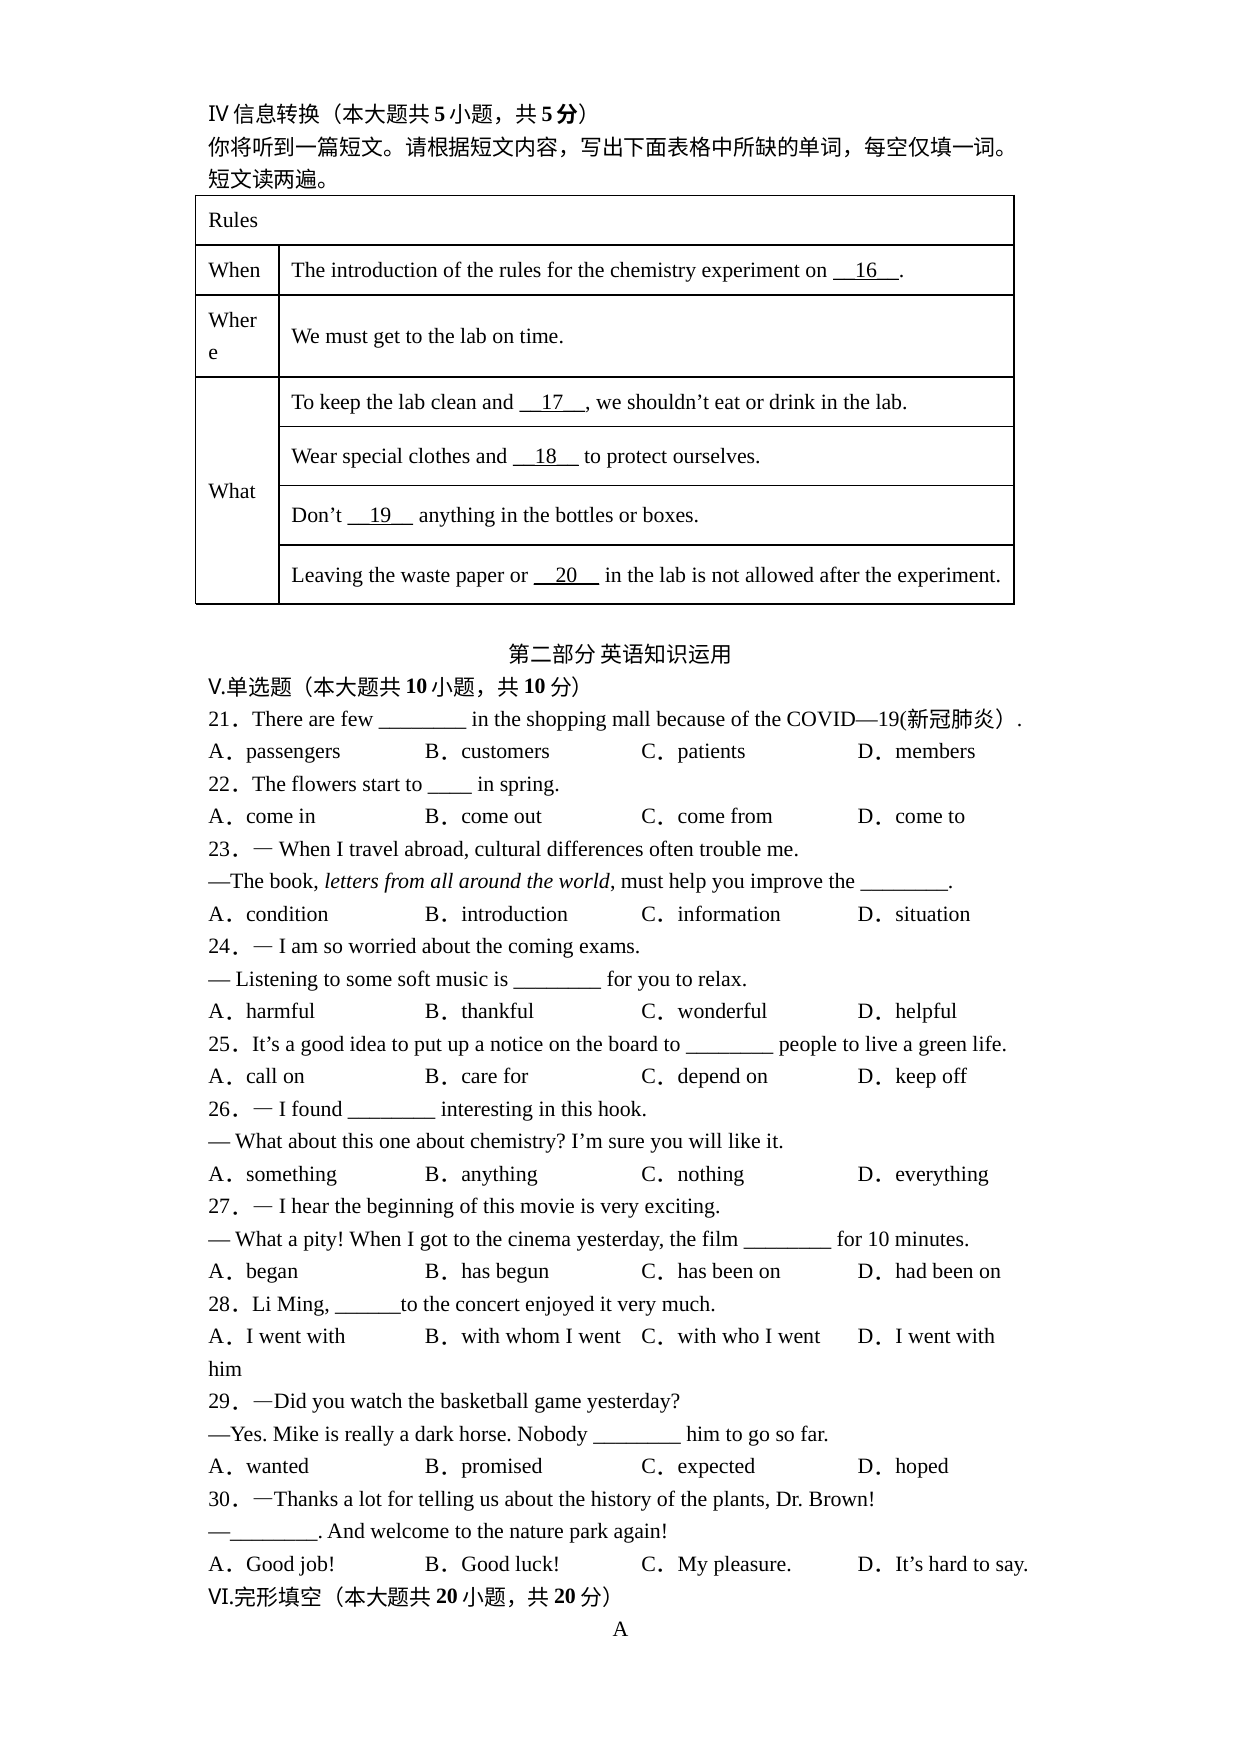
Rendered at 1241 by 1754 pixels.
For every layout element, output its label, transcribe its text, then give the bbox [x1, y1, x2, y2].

text — What a pity! When I got to the cinema yesterday, the film ________ for 10 minutes. [208, 1222, 1032, 1254]
table_cell The introduction of the rules for the chemistry experiment on __16__. [280, 246, 1013, 294]
text 28．Li Ming, ______to the concert enjoyed it very much. [208, 1287, 1032, 1319]
text 23．— When I travel abroad, cultural differences often trouble me. [208, 832, 1032, 864]
text —________. And welcome to the nature park again! [208, 1514, 1032, 1547]
text A．condition B．introduction C．information D．situation [208, 897, 1032, 929]
table_cell Don’t __19__ anything in the bottles or boxes. [280, 486, 1013, 544]
text —Yes. Mike is really a dark horse. Nobody ________ him to go so far. [208, 1417, 1032, 1449]
text V.单选题（本大题共10小题，共10分） [208, 669, 1032, 702]
text A．come in B．come out C．come from D．come to [208, 799, 1032, 832]
text A．I went with B．with whom I went C．with who I went D．I went with him [208, 1319, 1032, 1384]
text 27．— I hear the beginning of this movie is very exciting. [208, 1189, 1032, 1222]
text — What about this one about chemistry? I’m sure you will like it. [208, 1124, 1032, 1157]
text 30．—Thanks a lot for telling us about the history of the plants, Dr. Brown! [208, 1482, 1032, 1514]
table_cell When [196, 246, 278, 294]
text 26．— I found ________ interesting in this hook. [208, 1092, 1032, 1124]
text 21．There are few ________ in the shopping mall because of the COVID—19(新冠肺炎）. [208, 702, 1032, 734]
text A．passengers B．customers C．patients D．members [208, 734, 1032, 767]
text A．wanted B．promised C．expected D．hoped [208, 1449, 1032, 1482]
text 25．It’s a good idea to put up a notice on the board to ________ people to live a green life. [208, 1027, 1032, 1059]
table_header Rules [196, 196, 1013, 244]
text A．call on B．care for C．depend on D．keep off [208, 1059, 1032, 1092]
text A．harmful B．thankful C．wonderful D．helpful [208, 994, 1032, 1027]
table_cell Wear special clothes and __18__ to protect ourselves. [280, 427, 1013, 485]
text 24．— I am so worried about the coming exams. [208, 929, 1032, 962]
table_cell What [196, 378, 278, 603]
text A [208, 1612, 1032, 1644]
table_cell We must get to the lab on time. [280, 296, 1013, 376]
table_cell To keep the lab clean and __17__, we shouldn’t eat or drink in the lab. [280, 378, 1013, 426]
table_cell Where [196, 296, 278, 376]
text A．something B．anything C．nothing D．everything [208, 1157, 1032, 1189]
text — Listening to some soft music is ________ for you to relax. [208, 962, 1032, 994]
text VI.完形填空（本大题共20小题，共20分） [208, 1579, 1032, 1612]
text A．Good job! B．Good luck! C．My pleasure. D．It’s hard to say. [208, 1547, 1032, 1579]
text 第二部分 英语知识运用 [208, 637, 1032, 669]
table_cell Leaving the waste paper or __20__ in the lab is not allowed after the experiment. [280, 546, 1013, 603]
text A．began B．has begun C．has been on D．had been on [208, 1254, 1032, 1287]
text IV信息转换（本大题共5小题，共5分） [208, 97, 1032, 129]
text 29．—Did you watch the basketball game yesterday? [208, 1384, 1032, 1417]
text —The book, letters from all around the world, must help you improve the ________. [208, 864, 1032, 897]
text 22．The flowers start to ____ in spring. [208, 767, 1032, 799]
text 你将听到一篇短文。请根据短文内容，写出下面表格中所缺的单词，每空仅填一词。短文读两遍。 [208, 129, 1032, 194]
